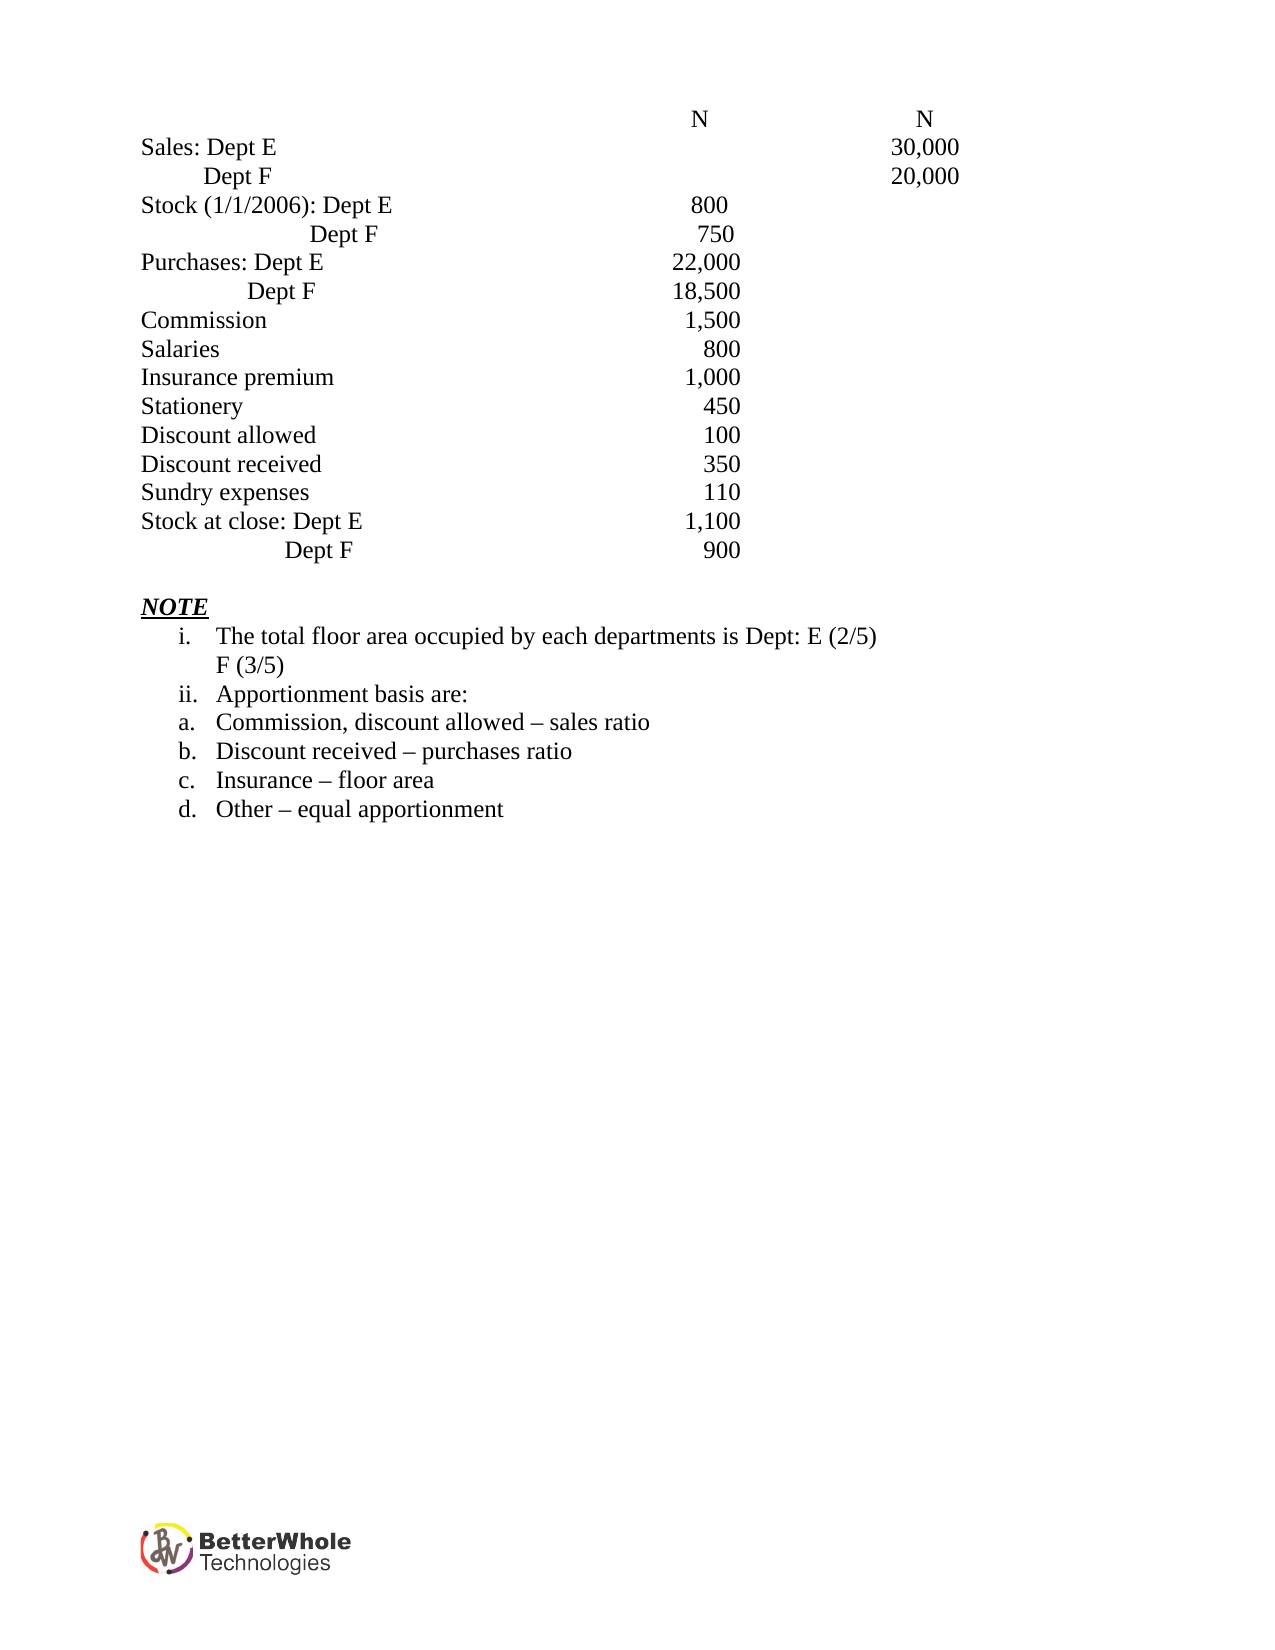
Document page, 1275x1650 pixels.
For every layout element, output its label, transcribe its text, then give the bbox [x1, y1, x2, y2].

list The total floor area occupied by each departments is Dept: E (2/5) [178, 621, 1162, 650]
text Salaries 800 [141, 334, 1162, 362]
text Discount received 350 [141, 449, 1162, 477]
text Purchases: Dept E 22,000 [141, 247, 1162, 276]
list Commission, discount allowed – sales ratio [178, 707, 1162, 736]
text Commission 1,500 [141, 305, 1162, 334]
text N N [141, 104, 1162, 132]
text Sales: Dept E 30,000 [141, 132, 1162, 161]
text Discount allowed 100 [141, 420, 1162, 449]
list Discount received – purchases ratio [178, 736, 1162, 765]
list Apportionment basis are: [178, 679, 1162, 707]
picture [140, 1523, 351, 1575]
text Dept F 20,000 [141, 161, 1162, 190]
text Dept F 900 [141, 535, 1162, 564]
list Insurance – floor area [178, 765, 1162, 794]
text NOTE [141, 592, 1162, 621]
text Dept F 18,500 [141, 276, 1162, 305]
text Dept F 750 [141, 219, 1162, 247]
text Stock at close: Dept E 1,100 [141, 506, 1162, 535]
text F (3/5) [178, 650, 1162, 679]
text Sundry expenses 110 [141, 477, 1162, 506]
text Insurance premium 1,000 [141, 362, 1162, 391]
text Stock (1/1/2006): Dept E 800 [141, 190, 1162, 219]
list Other – equal apportionment [178, 794, 1162, 822]
text Stationery 450 [141, 391, 1162, 420]
